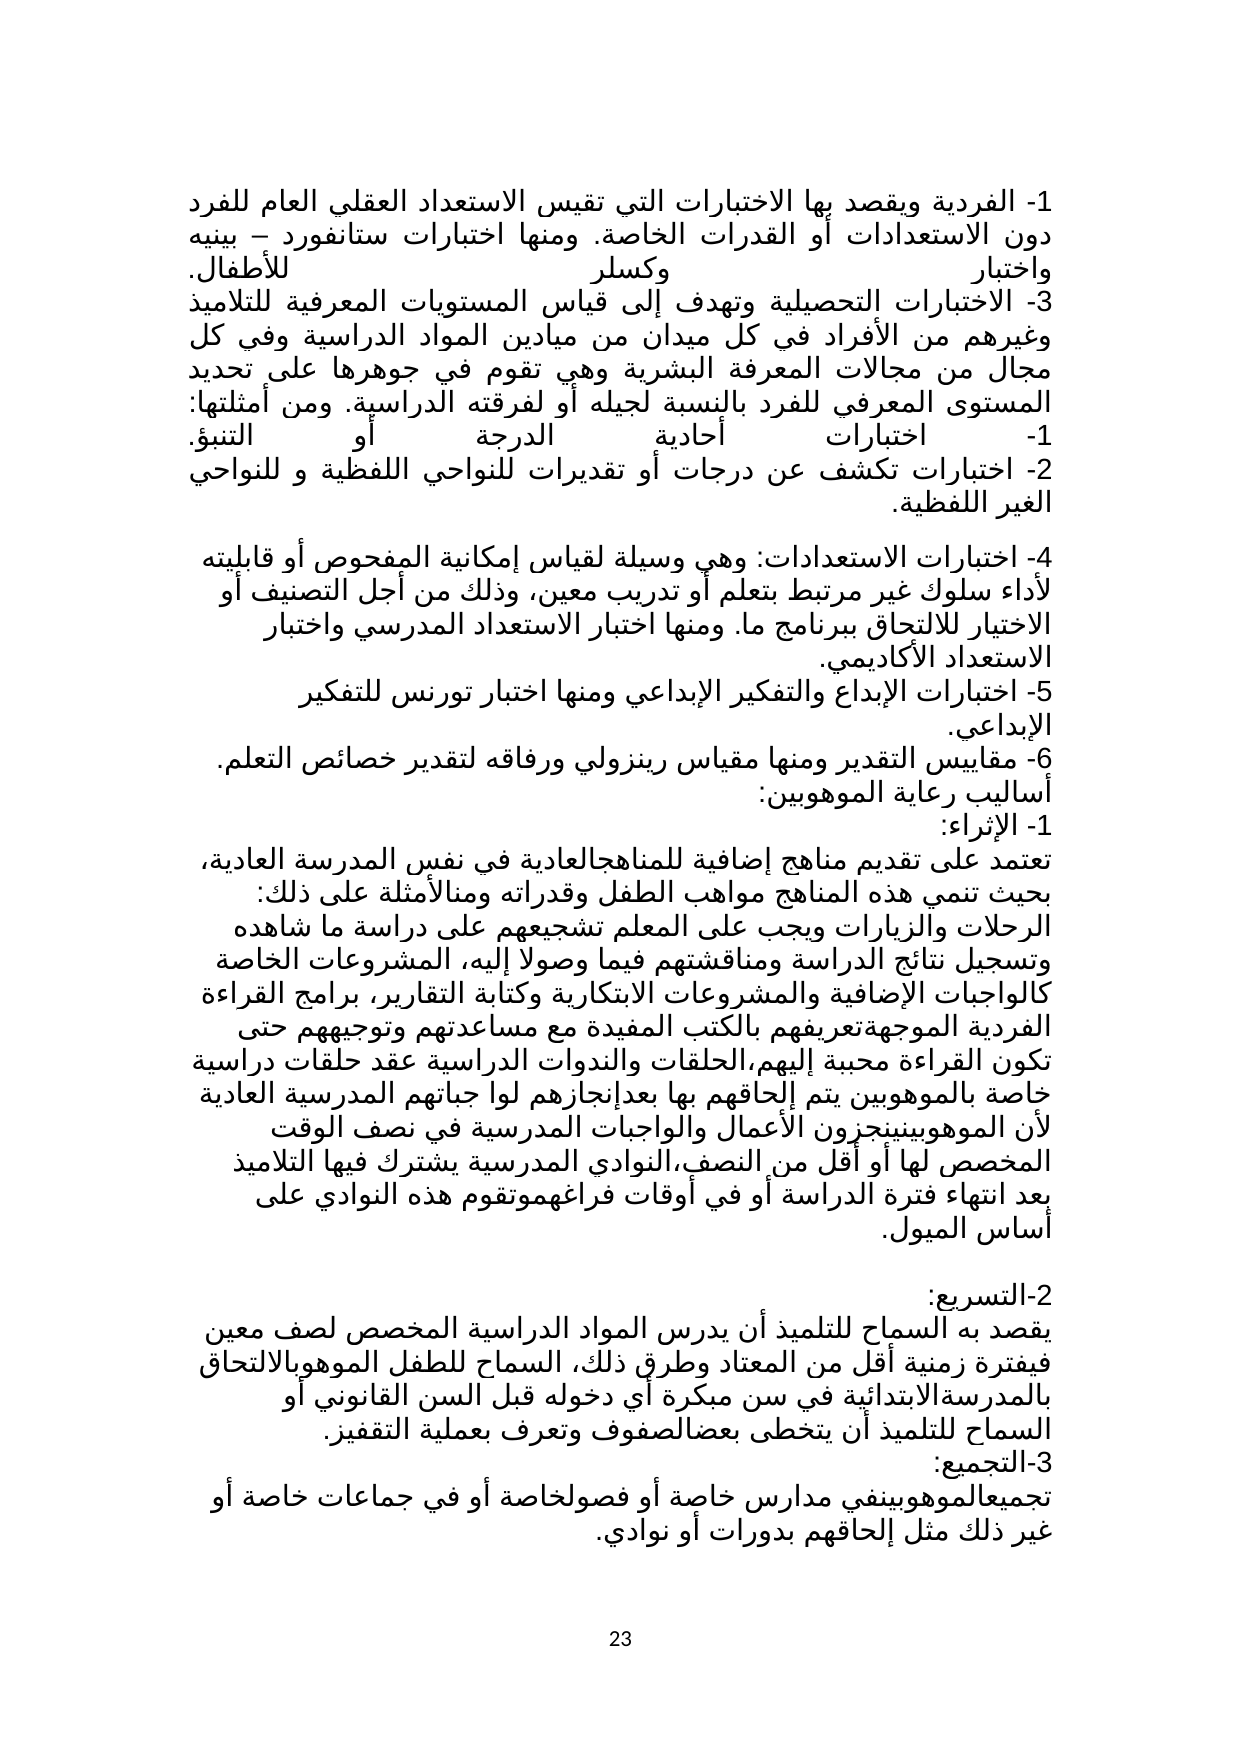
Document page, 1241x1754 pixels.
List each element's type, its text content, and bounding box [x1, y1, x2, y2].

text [187, 150, 1053, 519]
text 4- اختبارات الاستعدادات: وهي وسيلة لقياس إمكانية المفحوص أو قابليته لأداء سلوك غير مرتبط بتعلم أو تدريب معين، وذلك من أجل التصنيف أو الاختيار للالتحاق ببرنامج ما. ومنها اختبار الاستعداد المدرسي واختبار الاستعداد الأكاديمي. 5- اختبارات الإبداع والتفكير الإبداعي ومنها اختبار تورنس للتفكير الإبداعي. 6- مقاييس التقدير ومنها مقياس رينزولي ورفاقه لتقدير خصائص التعلم. أساليب رعاية الموهوبين: 1- الإثراء: تعتمد على تقديم مناهج إضافية للمناهجالعادية في نفس المدرسة العادية، بحيث تنمي هذه المناهج مواهب الطفل وقدراته ومنالأمثلة على ذلك: الرحلات والزيارات ويجب على المعلم تشجيعهم على دراسة ما شاهده وتسجيل نتائج الدراسة ومناقشتهم فيما وصولا إليه، المشروعات الخاصة كالواجبات الإضافية والمشروعات الابتكارية وكتابة التقارير، برامج القراءة الفردية الموجهةتعريفهم بالكتب المفيدة مع مساعدتهم وتوجيههم حتى تكون القراءة محببة إليهم،الحلقات والندوات الدراسية عقد حلقات دراسية خاصة بالموهوبين يتم إلحاقهم بها بعدإنجازهم لوا جباتهم المدرسية العادية لأن الموهوبينينجزون الأعمال والواجبات المدرسية في نصف الوقت المخصص لها أو أقل من النصف،النوادي المدرسية يشترك فيها التلاميذ بعد انتهاء فترة الدراسة أو في أوقات فراغهموتقوم هذه النوادي على أساس الميول. 2-التسريع: يقصد به السماح للتلميذ أن يدرس المواد الدراسية المخصص لصف معين فيفترة زمنية أقل من المعتاد وطرق ذلك، السماح للطفل الموهوبالالتحاق بالمدرسةالابتدائية في سن مبكرة أي دخوله قبل السن القانوني أو السماح للتلميذ أن يتخطى بعضالصفوف وتعرف بعملية التقفيز. 3-التجميع: تجميعالموهوبينفي مدارس خاصة أو فصولخاصة أو في جماعات خاصة أو غير ذلك مثل إلحاقهم بدورات أو نوادي. [187, 540, 1053, 1546]
